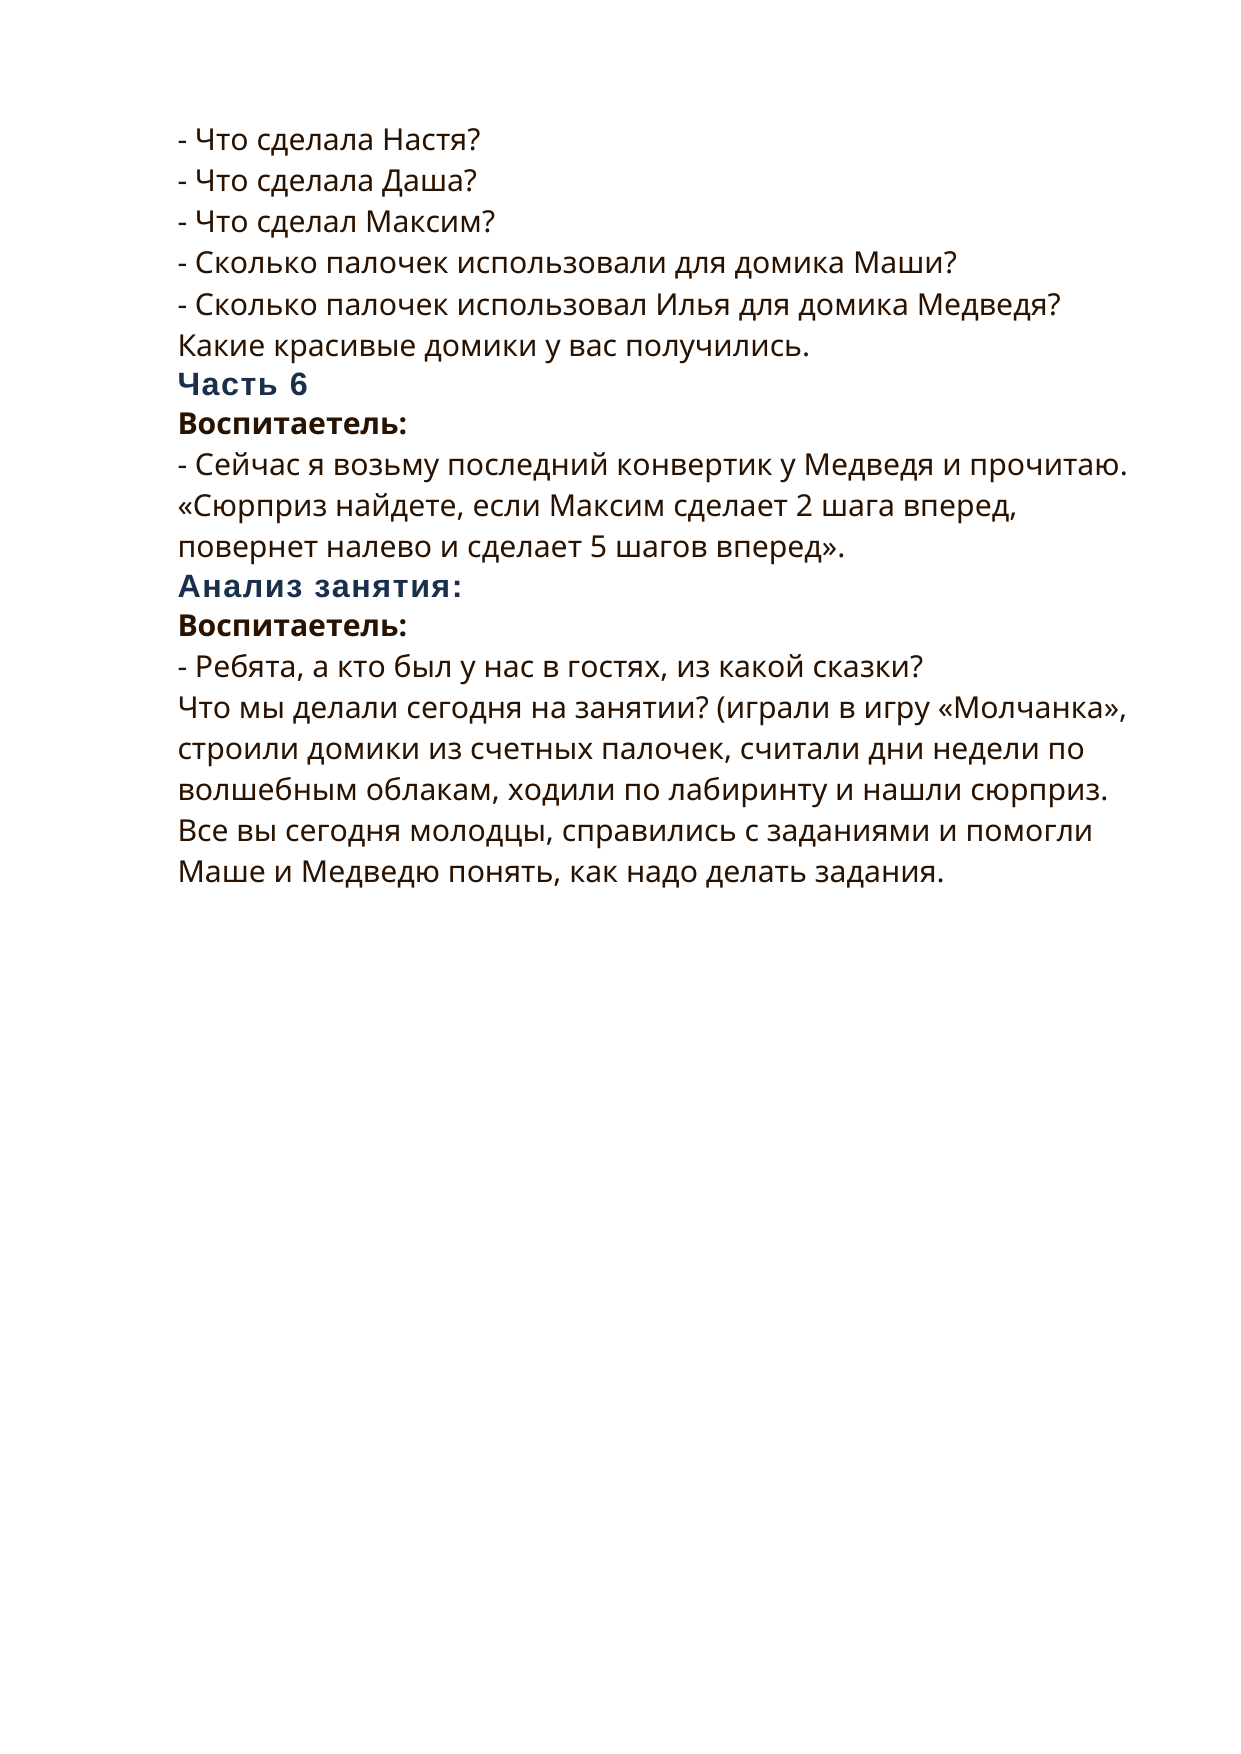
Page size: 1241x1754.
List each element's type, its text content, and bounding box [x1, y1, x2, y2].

text - Что сделала Настя? - Что сделала Даша? - Что сделал Максим? - Сколько палочек использовали для домика Маши? - Сколько палочек использовал Илья для домика Медведя? [177, 118, 1152, 324]
text - Ребята, а кто был у нас в гостях, из какой сказки? Что мы делали сегодня на занятии? (играли в игру «Молчанка», строили домики из счетных палочек, считали дни недели по волшебным облакам, ходили по лабиринту и нашли сюрприз. Все вы сегодня молодцы, справились с заданиями и помогли Маше и Медведю понять, как надо делать задания. [177, 645, 1152, 892]
text Воспитаетель: [177, 402, 1152, 443]
text - Сейчас я возьму последний конвертик у Медведя и прочитаю. «Сюрприз найдете, если Максим сделает 2 шага вперед, повернет налево и сделает 5 шагов вперед». [177, 443, 1152, 567]
text Анализ занятия: [177, 567, 1152, 604]
text Какие красивые домики у вас получились. [177, 324, 1152, 365]
text Часть 6 [177, 365, 1152, 402]
text Воспитаетель: [177, 604, 1152, 645]
